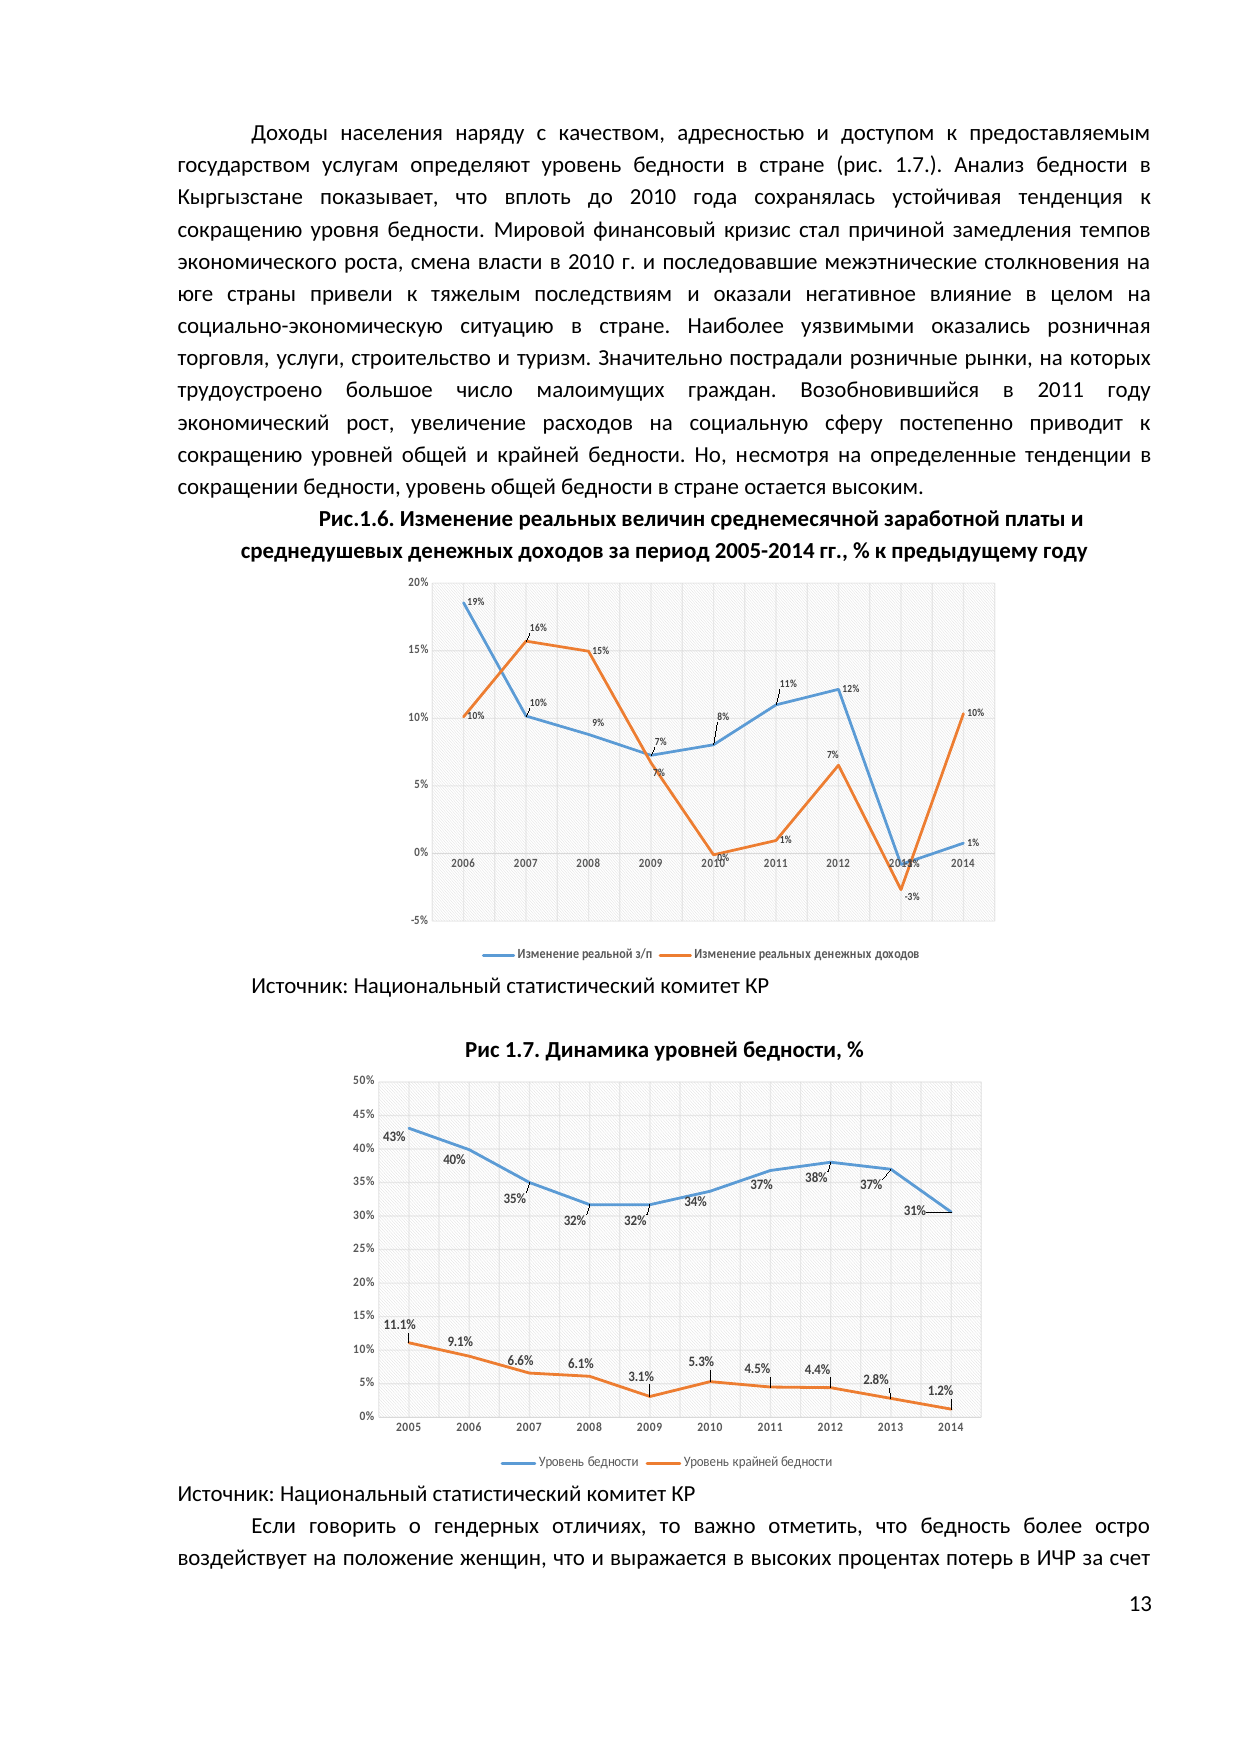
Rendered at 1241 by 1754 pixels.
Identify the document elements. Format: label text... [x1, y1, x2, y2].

text Рис 1.7. Динамика уровней бедности, % [177, 1035, 1152, 1063]
text Источник: Национальный статистический комитет КР [177, 1479, 1152, 1507]
text Доходы населения наряду с качеством, адресностью и доступом к предоставляемым государством услугам определяют уровень бедности в стране (рис. 1.7.). Анализ бедности в Кыргызстане показывает, что вплоть до 2010 года сохранялась устойчивая тенденция к сокращению уровня бедности. Мировой финансовый кризис стал причиной замедления темпов экономического роста, смена власти в 2010 г. и последовавшие межэтнические столкновения на юге страны привели к тяжелым последствиям и оказали негативное влияние в целом на социально-экономическую ситуацию в стране. Наиболее уязвимыми оказались розничная торговля, услуги, строительство и туризм. Значительно пострадали розничные рынки, на которых трудоустроено большое число малоимущих граждан. Возобновившийся в 2011 году экономический рост, увеличение расходов на социальную сферу постепенно приводит к сокращению уровней общей и крайней бедности. Но, несмотря на определенные тенденции в сокращении бедности, уровень общей бедности в стране остается высоким. [177, 118, 1152, 500]
text Источник: Национальный статистический комитет КР [177, 971, 1152, 999]
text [177, 1511, 1152, 1571]
text Рис.1.6. Изменение реальных величин среднемесячной заработной платы и среднедушевых денежных доходов за период 2005-2014 гг., % к предыдущему году [177, 504, 1152, 564]
